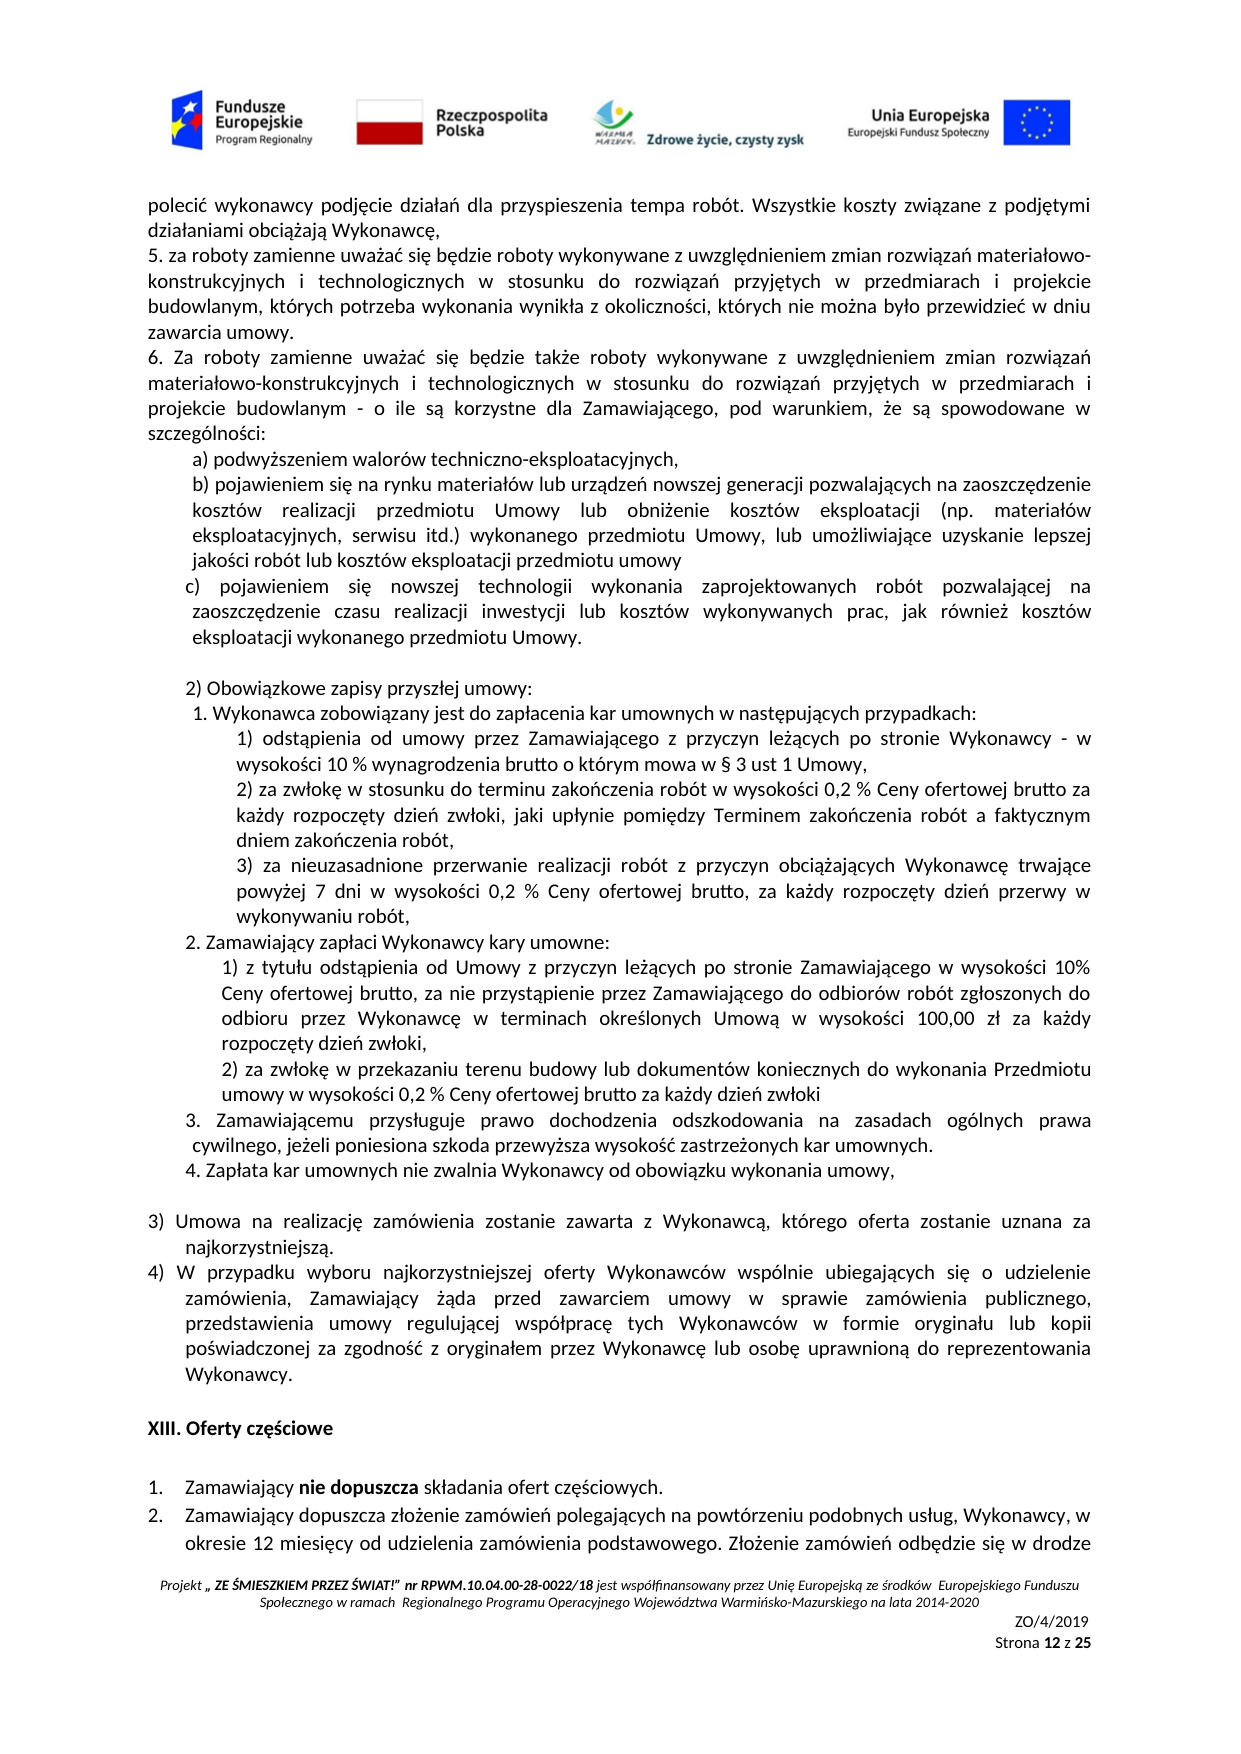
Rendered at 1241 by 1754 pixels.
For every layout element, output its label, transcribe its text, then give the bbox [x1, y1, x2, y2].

text 1) z tytułu odstąpienia od Umowy z przyczyn leżących po stronie Zamawiającego w wysokości 10% Ceny ofertowej brutto, za nie przystąpienie przez Zamawiającego do odbiorów robót zgłoszonych do odbioru przez Wykonawcę w terminach określonych Umową w wysokości 100,00 zł za każdy rozpoczęty dzień zwłoki, [221, 954, 1093, 1056]
text XIII. Oferty częściowe [148, 1416, 1093, 1441]
text 5. za roboty zamienne uważać się będzie roboty wykonywane z uwzględnieniem zmian rozwiązań materiałowo-konstrukcyjnych i technologicznych w stosunku do rozwiązań przyjętych w przedmiarach i projekcie budowlanym, których potrzeba wykonania wynikła z okoliczności, których nie można było przewidzieć w dniu zawarcia umowy. [148, 243, 1093, 344]
text 3) Umowa na realizację zamówienia zostanie zawarta z Wykonawcą, którego oferta zostanie uznana za najkorzystniejszą. [148, 1208, 1093, 1259]
text 1. Wykonawca zobowiązany jest do zapłacenia kar umownych w następujących przypadkach: [192, 700, 1093, 726]
list Zamawiający nie dopuszcza składania ofert częściowych. [148, 1474, 1093, 1499]
text 2) za zwłokę w stosunku do terminu zakończenia robót w wysokości 0,2 % Ceny ofertowej brutto za każdy rozpoczęty dzień zwłoki, jaki upłynie pomiędzy Terminem zakończenia robót a faktycznym dniem zakończenia robót, [236, 776, 1093, 853]
text 3) za nieuzasadnione przerwanie realizacji robót z przyczyn obciążających Wykonawcę trwające powyżej 7 dni w wysokości 0,2 % Ceny ofertowej brutto, za każdy rozpoczęty dzień przerwy w wykonywaniu robót, [236, 853, 1093, 929]
text b) pojawieniem się na rynku materiałów lub urządzeń nowszej generacji pozwalających na zaoszczędzenie kosztów realizacji przedmiotu Umowy lub obniżenie kosztów eksploatacji (np. materiałów eksploatacyjnych, serwisu itd.) wykonanego przedmiotu Umowy, lub umożliwiające uzyskanie lepszej jakości robót lub kosztów eksploatacji przedmiotu umowy [192, 471, 1093, 573]
text 2) za zwłokę w przekazaniu terenu budowy lub dokumentów koniecznych do wykonania Przedmiotu umowy w wysokości 0,2 % Ceny ofertowej brutto za każdy dzień zwłoki [221, 1056, 1093, 1107]
text 2. Zamawiający zapłaci Wykonawcy kary umowne: [185, 929, 1093, 954]
text 4) W przypadku wyboru najkorzystniejszej oferty Wykonawców wspólnie ubiegających się o udzielenie zamówienia, Zamawiający żąda przed zawarciem umowy w sprawie zamówienia publicznego, przedstawienia umowy regulującej współpracę tych Wykonawców w formie oryginału lub kopii poświadczonej za zgodność z oryginałem przez Wykonawcę lub osobę uprawnioną do reprezentowania Wykonawcy. [148, 1259, 1093, 1386]
text 6. Za roboty zamienne uważać się będzie także roboty wykonywane z uwzględnieniem zmian rozwiązań materiałowo-konstrukcyjnych i technologicznych w stosunku do rozwiązań przyjętych w przedmiarach i projekcie budowlanym - o ile są korzystne dla Zamawiającego, pod warunkiem, że są spowodowane w szczególności: [148, 344, 1093, 446]
text 4. Zapłata kar umownych nie zwalnia Wykonawcy od obowiązku wykonania umowy, [185, 1158, 1093, 1183]
text a) podwyższeniem walorów techniczno-eksploatacyjnych, [192, 446, 1093, 471]
text 2) Obowiązkowe zapisy przyszłej umowy: [185, 675, 1093, 700]
text 3. Zamawiającemu przysługuje prawo dochodzenia odszkodowania na zasadach ogólnych prawa cywilnego, jeżeli poniesiona szkoda przewyższa wysokość zastrzeżonych kar umownych. [185, 1107, 1093, 1158]
text 1) odstąpienia od umowy przez Zamawiającego z przyczyn leżących po stronie Wykonawcy - w wysokości 10 % wynagrodzenia brutto o którym mowa w § 3 ust 1 Umowy, [236, 726, 1093, 776]
text c) pojawieniem się nowszej technologii wykonania zaprojektowanych robót pozwalającej na zaoszczędzenie czasu realizacji inwestycji lub kosztów wykonywanych prac, jak również kosztów eksploatacji wykonanego przedmiotu Umowy. [185, 573, 1093, 649]
picture [147, 73, 1092, 164]
